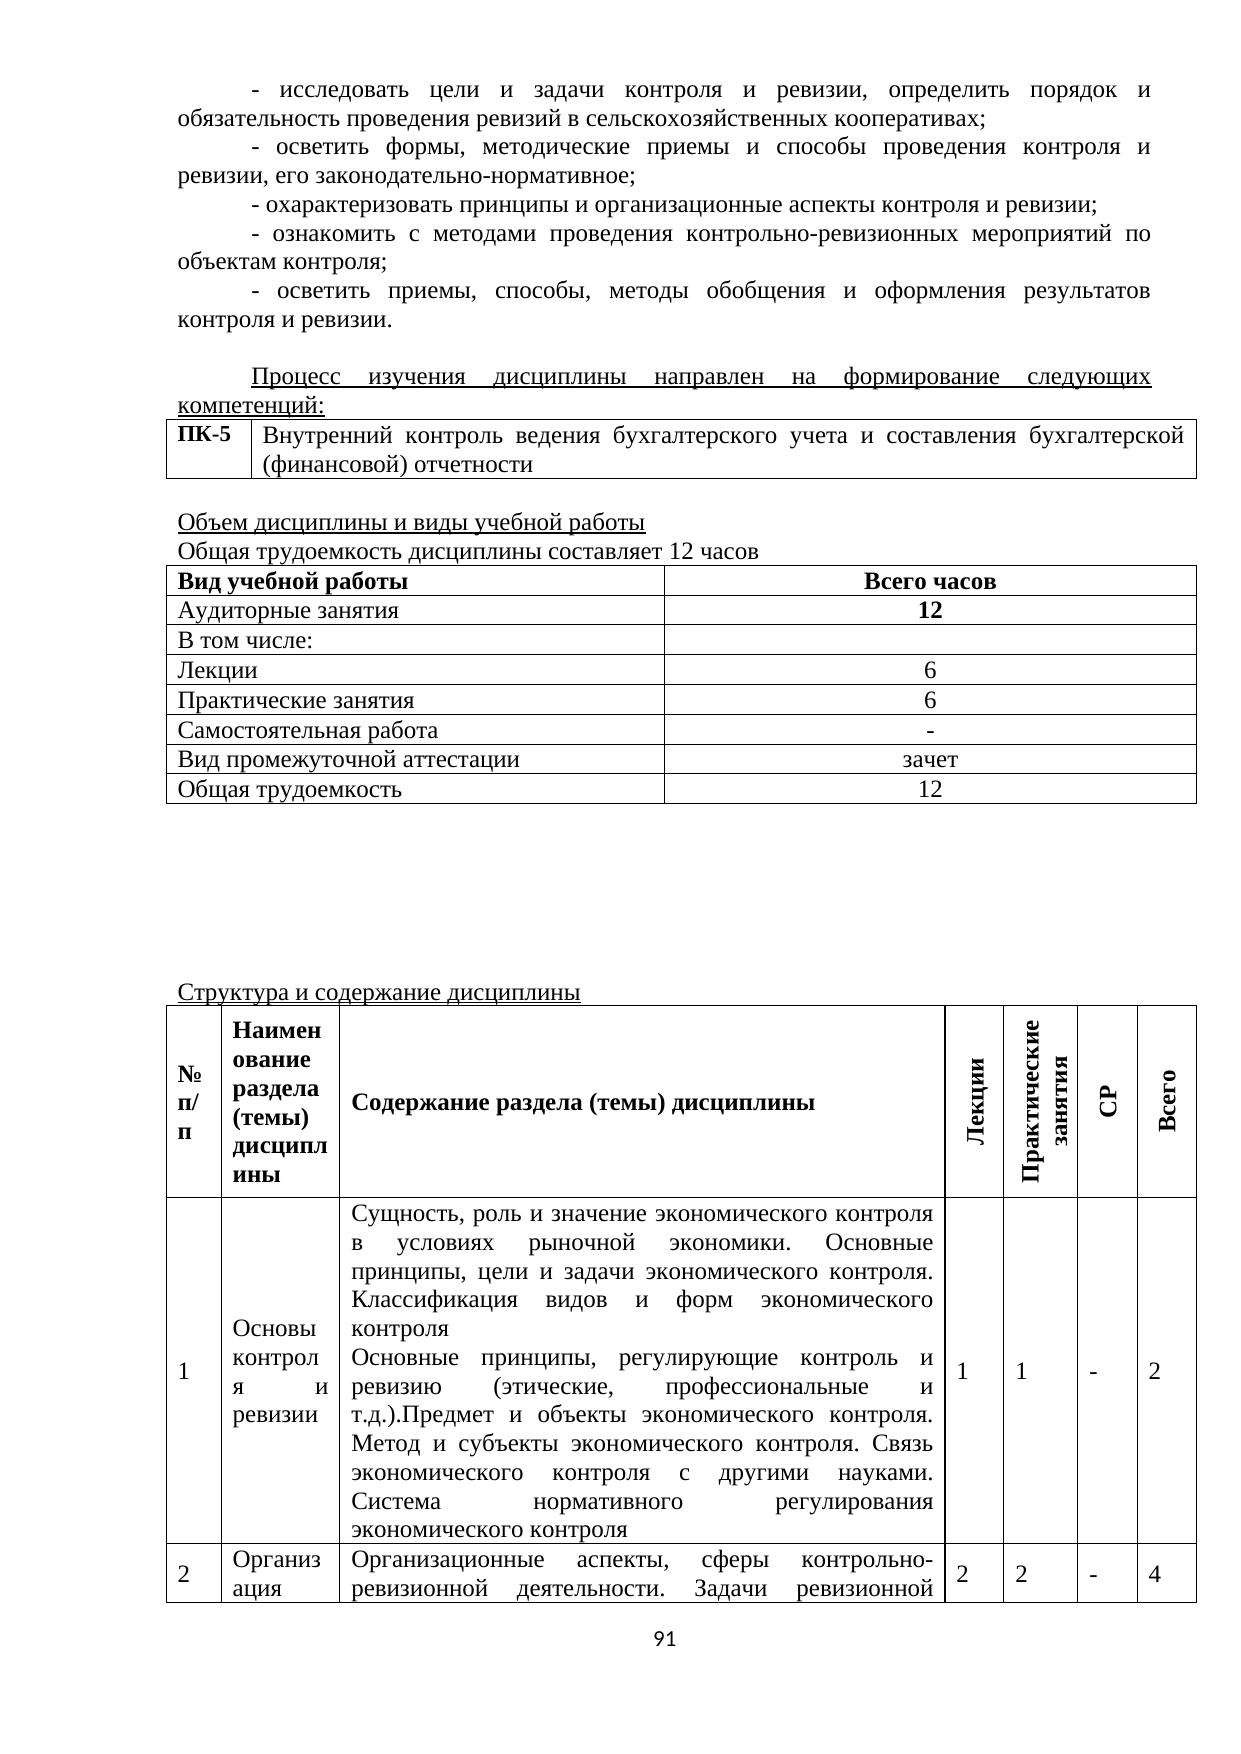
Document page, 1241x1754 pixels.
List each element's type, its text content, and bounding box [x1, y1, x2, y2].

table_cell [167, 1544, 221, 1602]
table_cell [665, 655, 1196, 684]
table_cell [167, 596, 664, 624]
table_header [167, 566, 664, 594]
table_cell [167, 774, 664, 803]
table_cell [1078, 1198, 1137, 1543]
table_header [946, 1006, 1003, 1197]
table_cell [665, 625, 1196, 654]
text Структура и содержание дисциплины [177, 977, 1152, 1005]
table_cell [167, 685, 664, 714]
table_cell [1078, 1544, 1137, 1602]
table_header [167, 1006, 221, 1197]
text Объем дисциплины и виды учебной работы [177, 507, 1152, 536]
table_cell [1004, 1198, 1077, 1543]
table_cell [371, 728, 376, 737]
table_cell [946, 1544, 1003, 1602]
text - ознакомить с методами проведения контрольно-ревизионных мероприятий по объектам контроля; [177, 218, 1152, 275]
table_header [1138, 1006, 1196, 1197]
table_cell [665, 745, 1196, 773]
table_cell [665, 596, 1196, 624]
text - осветить формы, методические приемы и способы проведения контроля и ревизии, его законодательно-нормативное; [177, 131, 1152, 189]
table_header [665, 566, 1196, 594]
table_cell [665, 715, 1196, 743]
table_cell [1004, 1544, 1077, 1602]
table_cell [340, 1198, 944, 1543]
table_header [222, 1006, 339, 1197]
text - охарактеризовать принципы и организационные аспекты контроля и ревизии; [177, 189, 1152, 218]
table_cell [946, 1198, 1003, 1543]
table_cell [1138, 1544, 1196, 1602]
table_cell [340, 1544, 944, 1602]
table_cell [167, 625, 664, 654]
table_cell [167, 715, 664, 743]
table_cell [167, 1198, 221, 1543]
text Общая трудоемкость дисциплины составляет 12 часов [177, 536, 1152, 565]
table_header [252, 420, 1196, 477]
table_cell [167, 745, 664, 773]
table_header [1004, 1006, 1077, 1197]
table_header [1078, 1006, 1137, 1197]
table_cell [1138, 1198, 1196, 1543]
text - осветить приемы, способы, методы обобщения и оформления результатов контроля и ревизии. [177, 275, 1152, 333]
text - исследовать цели и задачи контроля и ревизии, определить порядок и обязательность проведения ревизий в сельскохозяйственных кооперативах; [177, 74, 1152, 131]
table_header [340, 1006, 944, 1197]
text Процесс изучения дисциплины направлен на формирование следующих компетенций: [177, 361, 1152, 419]
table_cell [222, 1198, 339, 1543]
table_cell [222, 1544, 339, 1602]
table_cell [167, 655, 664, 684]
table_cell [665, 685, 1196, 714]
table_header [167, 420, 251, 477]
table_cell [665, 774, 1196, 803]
